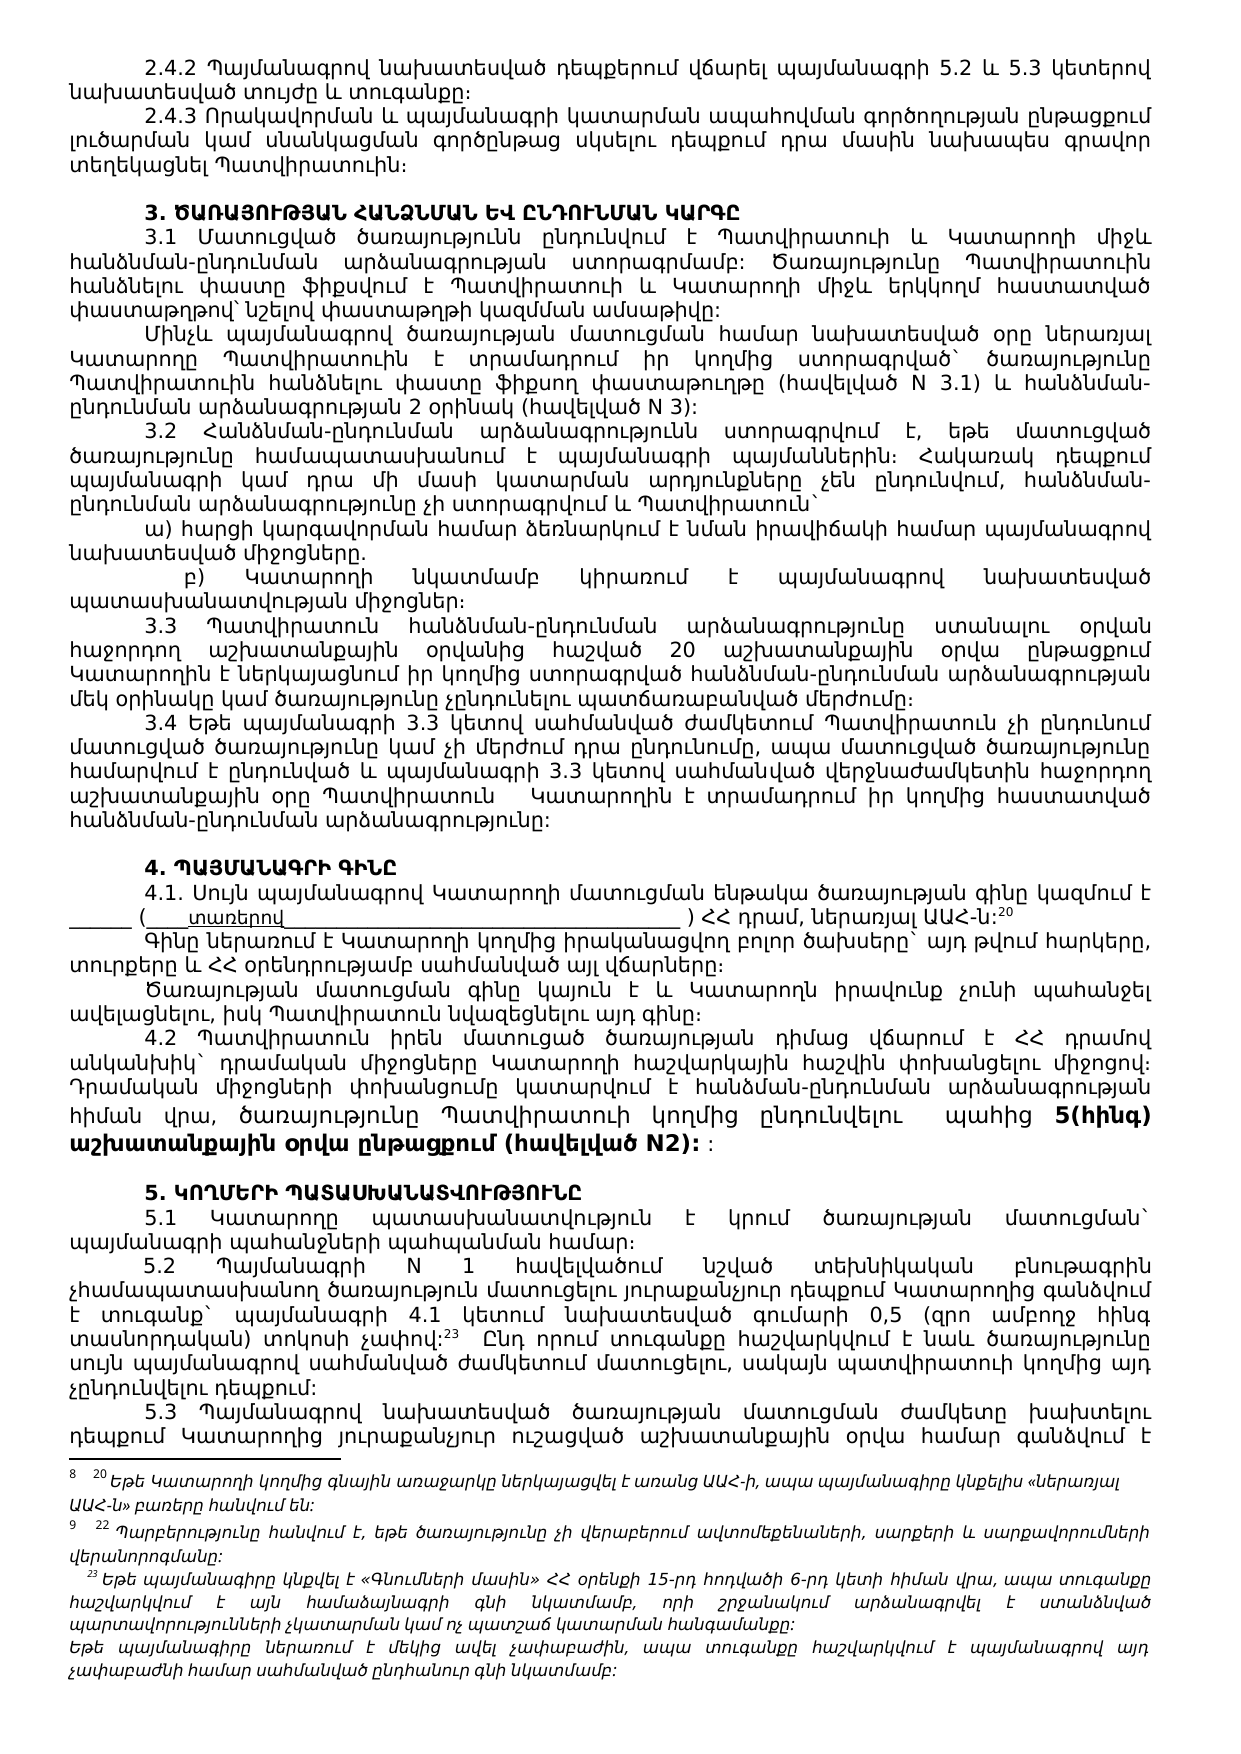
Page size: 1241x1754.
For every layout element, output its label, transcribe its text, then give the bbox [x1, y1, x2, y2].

text 3.4 Եթե պայմանագրի 3.3 կետով սահմանված ժամկետում Պատվիրատուն չի ընդունում մատուցված ծառայությունը կամ չի մերժում դրա ընդունումը, ապա մատուցված ծառայությունը համարվում է ընդունված և պայմանագրի 3.3 կետով սահմանված վերջնաժամկետին հաջորդող աշխատանքային օրը Պատվիրատուն Կատարողին է տրամադրում իր կողմից հաստատված հանձնման-ընդունման արձանագրությունը: [69, 711, 1152, 832]
text 2.4.3 Որակավորման և պայմանագրի կատարման ապահովման գործողության ընթացքում լուծարման կամ սնանկացման գործընթաց սկսելու դեպքում դրա մասին նախապես գրավոր տեղեկացնել Պատվիրատուին։ [69, 104, 1152, 177]
text բ) Կատարողի նկատմամբ կիրառում է պայմանագրով նախատեսված պատասխանատվության միջոցներ։ [69, 565, 1152, 614]
text 5.1 Կատարողը պատասխանատվություն է կրում ծառայության մատուցման` պայմանագրի պահանջների պահպանման համար։ [69, 1206, 1152, 1254]
text 5. ԿՈՂՄԵՐԻ ՊԱՏԱՍԽԱՆԱՏՎՈՒԹՅՈՒՆԸ [69, 1181, 1152, 1206]
text 3. ԾԱՌԱՅՈՒԹՅԱՆ ՀԱՆՁՆՄԱՆ ԵՎ ԸՆԴՈՒՆՄԱՆ ԿԱՐԳԸ [69, 201, 1152, 225]
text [69, 1400, 1152, 1448]
text ա) հարցի կարգավորման համար ձեռնարկում է նման իրավիճակի համար պայմանագրով նախատեսված միջոցները. [69, 517, 1152, 565]
text 2.4.2 Պայմանագրով նախատեսված դեպքերում վճարել պայմանագրի 5.2 և 5.3 կետերով նախատեսված տույժը և տուգանքը։ [69, 56, 1152, 104]
text Գինը ներառում է Կատարողի կողմից իրականացվող բոլոր ծախսերը` այդ թվում հարկերը, տուրքերը և ՀՀ օրենդրությամբ սահմանված այլ վճարները։ [69, 929, 1152, 978]
text 3.1 Մատուցված ծառայությունն ընդունվում է Պատվիրատուի և Կատարողի միջև հանձնման-ընդունման արձանագրության ստորագրմամբ: Ծառայությունը Պատվիրատուին հանձնելու փաստը ֆիքսվում է Պատվիրատուի և Կատարողի միջև երկկողմ հաստատված փաստաթղթով՝ նշելով փաստաթղթի կազմման ամսաթիվը: [69, 225, 1152, 322]
text 4.2 Պատվիրատուն իրեն մատուցած ծառայության դիմաց վճարում է ՀՀ դրամով անկանխիկ` դրամական միջոցները Կատարողի հաշվարկային հաշվին փոխանցելու միջոցով։ Դրամական միջոցների փոխանցումը կատարվում է հանձման-ընդունման արձանագրության հիման վրա, ծառայությունը Պատվիրատուի կողմից ընդունվելու պահից 5(հինգ) աշխատանքային օրվա ընթացքում (հավելված N2): : [69, 1026, 1152, 1157]
text 5.2 Պայմանագրի N 1 հավելվածում նշված տեխնիկական բնութագրին չհամապատասխանող ծառայություն մատուցելու յուրաքանչյուր դեպքում Կատարողից գանձվում է տուգանք` պայմանագրի 4.1 կետում նախատեսված գումարի 0,5 (զրո ամբողջ հինգ տասնորդական) տոկոսի չափով:2332Ընդ որում տուգանքը հաշվարկվում է նաև ծառայությունը սույն պայմանագրով սահմանված ժամկետում մատուցելու, սակայն պատվիրատուի կողմից այդ չընդունվելու դեպքում: [69, 1254, 1152, 1400]
text Մինչև պայմանագրով ծառայության մատուցման համար նախատեսված օրը ներառյալ Կատարողը Պատվիրատուին է տրամադրում իր կողմից ստորագրված` ծառայությունը Պատվիրատուին հանձնելու փաստը ֆիքսող փաստաթուղթը (հավելված N 3.1) և հանձնման-ընդունման արձանագրության 2 օրինակ (հավելված N 3): [69, 322, 1152, 419]
text Ծառայության մատուցման գինը կայուն է և Կատարողն իրավունք չունի պահանջել ավելացնելու, իսկ Պատվիրատուն նվազեցնելու այդ գինը։ [69, 978, 1152, 1026]
text 3.2 Հանձնման-ընդունման արձանագրությունն ստորագրվում է, եթե մատուցված ծառայությունը համապատասխանում է պայմանագրի պայմաններին։ Հակառակ դեպքում պայմանագրի կամ դրա մի մասի կատարման արդյունքները չեն ընդունվում, հանձնման-ընդունման արձանագրությունը չի ստորագրվում և Պատվիրատուն` [69, 419, 1152, 517]
text 3.3 Պատվիրատուն հանձնման-ընդունման արձանագրությունը ստանալու օրվան հաջորդող աշխատանքային օրվանից հաշված 20 աշխատանքային օրվա ընթացքում Կատարողին է ներկայացնում իր կողմից ստորագրված հանձնման-ընդունման արձանագրության մեկ օրինակը կամ ծառայությունը չընդունելու պատճառաբանված մերժումը։ [69, 614, 1152, 711]
text 4. ՊԱՅՄԱՆԱԳՐԻ ԳԻՆԸ [69, 856, 1152, 881]
text 4.1. Սույն պայմանագրով Կատարողի մատուցման ենթակա ծառայության գինը կազմում է ______ (____տառերով______________________________________ ) ՀՀ դրամ, ներառյալ ԱԱՀ-ն:2029 [69, 881, 1152, 929]
